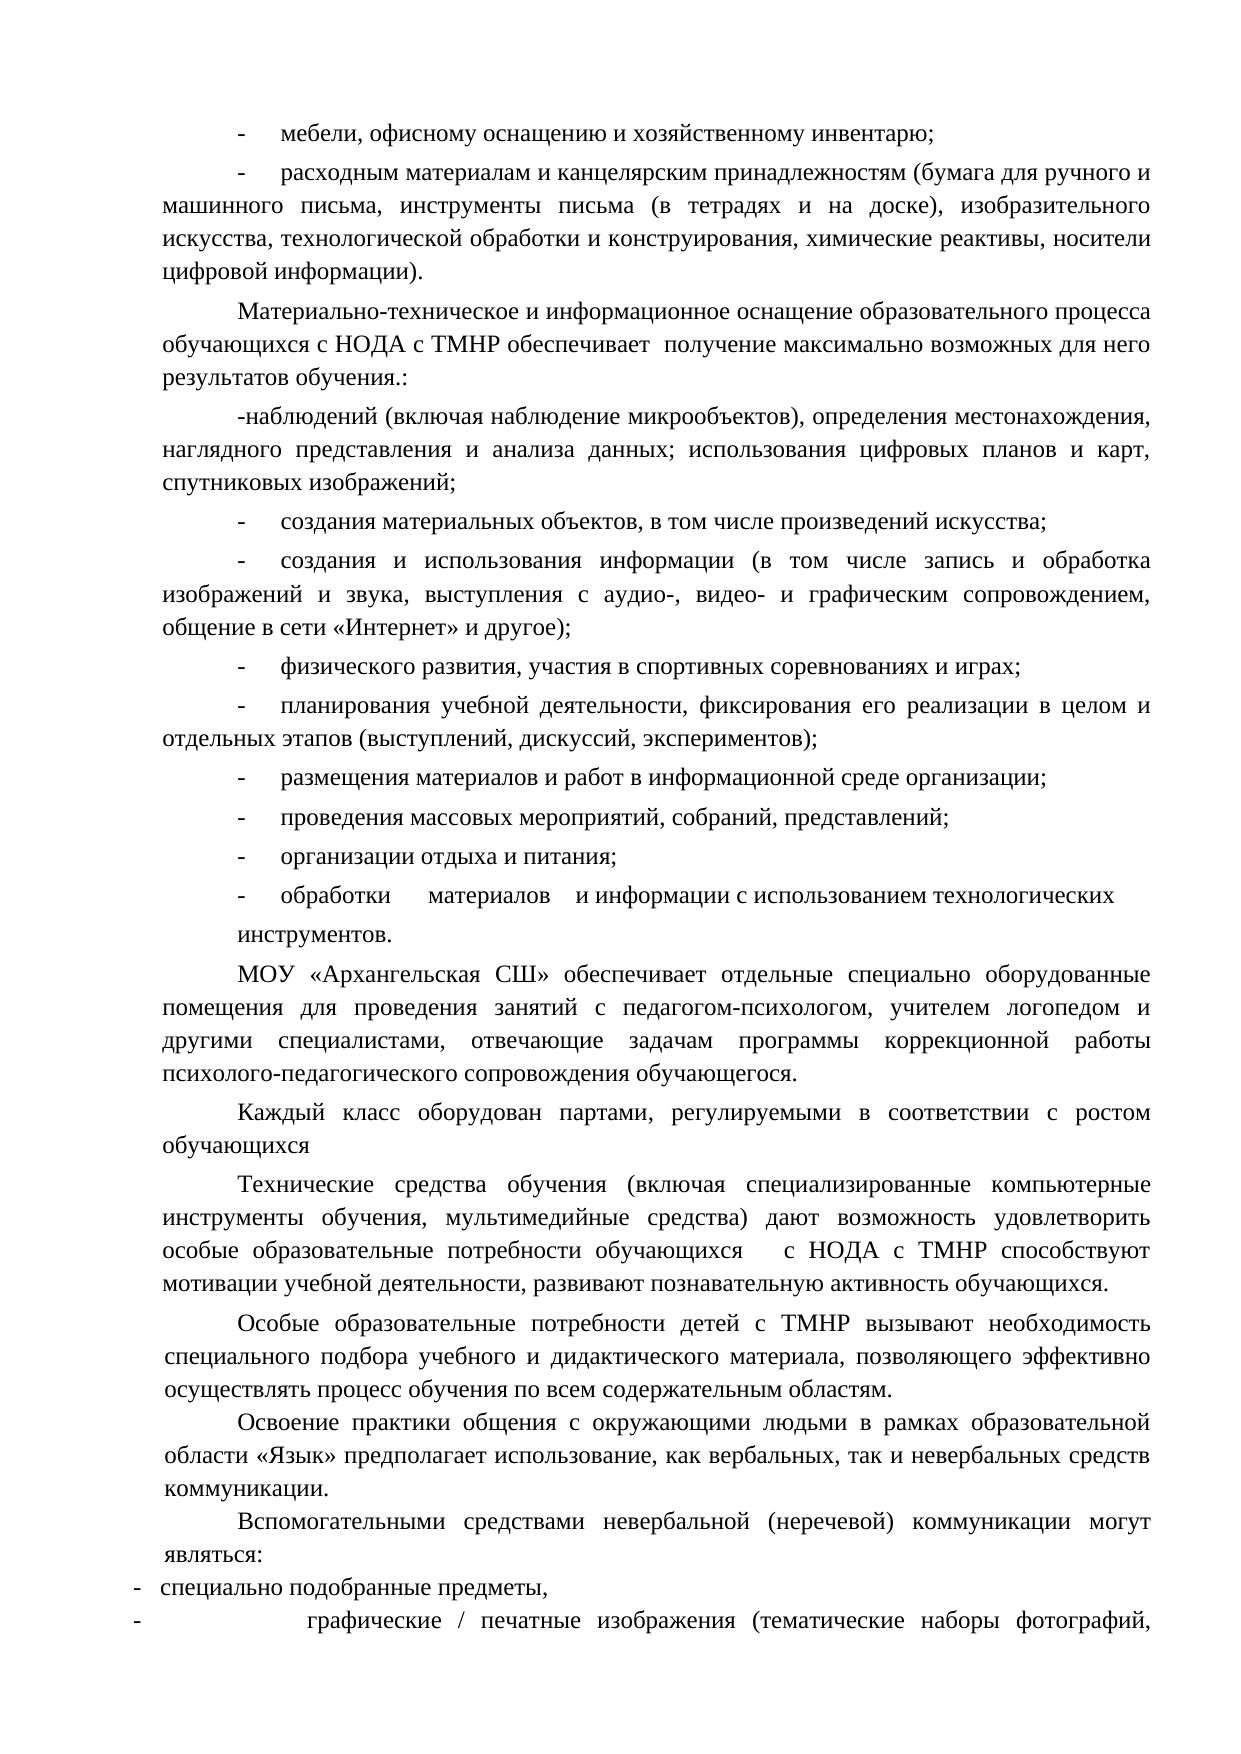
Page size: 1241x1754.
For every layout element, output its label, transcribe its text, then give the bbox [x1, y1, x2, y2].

text - обработки материалов и информации с использованием технологических [162, 880, 1152, 909]
text - организации отдыха и питания; [162, 841, 1152, 870]
list специально подобранные предметы, [133, 1572, 1152, 1601]
text - расходным материалам и канцелярским принадлежностям (бумага для ручного и машинного письма, инструменты письма (в тетрадях и на доске), изобразительного искусства, технологической обработки и конструирования, химические реактивы, носители цифровой информации). [162, 157, 1152, 285]
text Каждый класс оборудован партами, регулируемыми в соответствии с ростом обучающихся [162, 1097, 1152, 1159]
text Освоение практики общения с окружающими людьми в рамках образовательной области «Язык» предполагает использование, как вербальных, так и невербальных средств коммуникации. [164, 1407, 1152, 1502]
text - размещения материалов и работ в информационной среде организации; [162, 762, 1152, 791]
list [133, 1605, 1152, 1634]
text - планирования учебной деятельности, фиксирования его реализации в целом и отдельных этапов (выступлений, дискуссий, экспериментов); [162, 690, 1152, 752]
text Вспомогательными средствами невербальной (неречевой) коммуникации могут являться: [164, 1506, 1152, 1568]
text - проведения массовых мероприятий, собраний, представлений; [162, 802, 1152, 831]
text МОУ «Архангельская СШ» обеспечивает отдельные специально оборудованные помещения для проведения занятий с педагогом-психологом, учителем логопедом и другими специалистами, отвечающие задачам программы коррекционной работы психолого-педагогического сопровождения обучающегося. [162, 959, 1152, 1087]
text - мебели, офисному оснащению и хозяйственному инвентарю; [162, 118, 1152, 147]
text - физического развития, участия в спортивных соревнованиях и играх; [162, 651, 1152, 680]
text Особые образовательные потребности детей с ТМНР вызывают необходимость специального подбора учебного и дидактического материала, позволяющего эффективно осуществлять процесс обучения по всем содержательным областям. [164, 1308, 1152, 1403]
text -наблюдений (включая наблюдение микрообъектов), определения местонахождения, наглядного представления и анализа данных; использования цифровых планов и карт, спутниковых изображений; [162, 401, 1152, 496]
text инструментов. [162, 919, 1152, 948]
text Материально-техническое и информационное оснащение образовательного процесса обучающихся с НОДА с ТМНР обеспечивает получение максимально возможных для него результатов обучения.: [162, 296, 1152, 391]
text - создания материальных объектов, в том числе произведений искусства; [162, 506, 1152, 535]
text - создания и использования информации (в том числе запись и обработка изображений и звука, выступления с аудио-, видео- и графическим сопровождением, общение в сети «Интернет» и другое); [162, 546, 1152, 640]
text Технические средства обучения (включая специализированные компьютерные инструменты обучения, мультимедийные средства) дают возможность удовлетворить особые образовательные потребности обучающихся с НОДА с ТМНР способствуют мотивации учебной деятельности, развивают познавательную активность обучающихся. [162, 1169, 1152, 1297]
